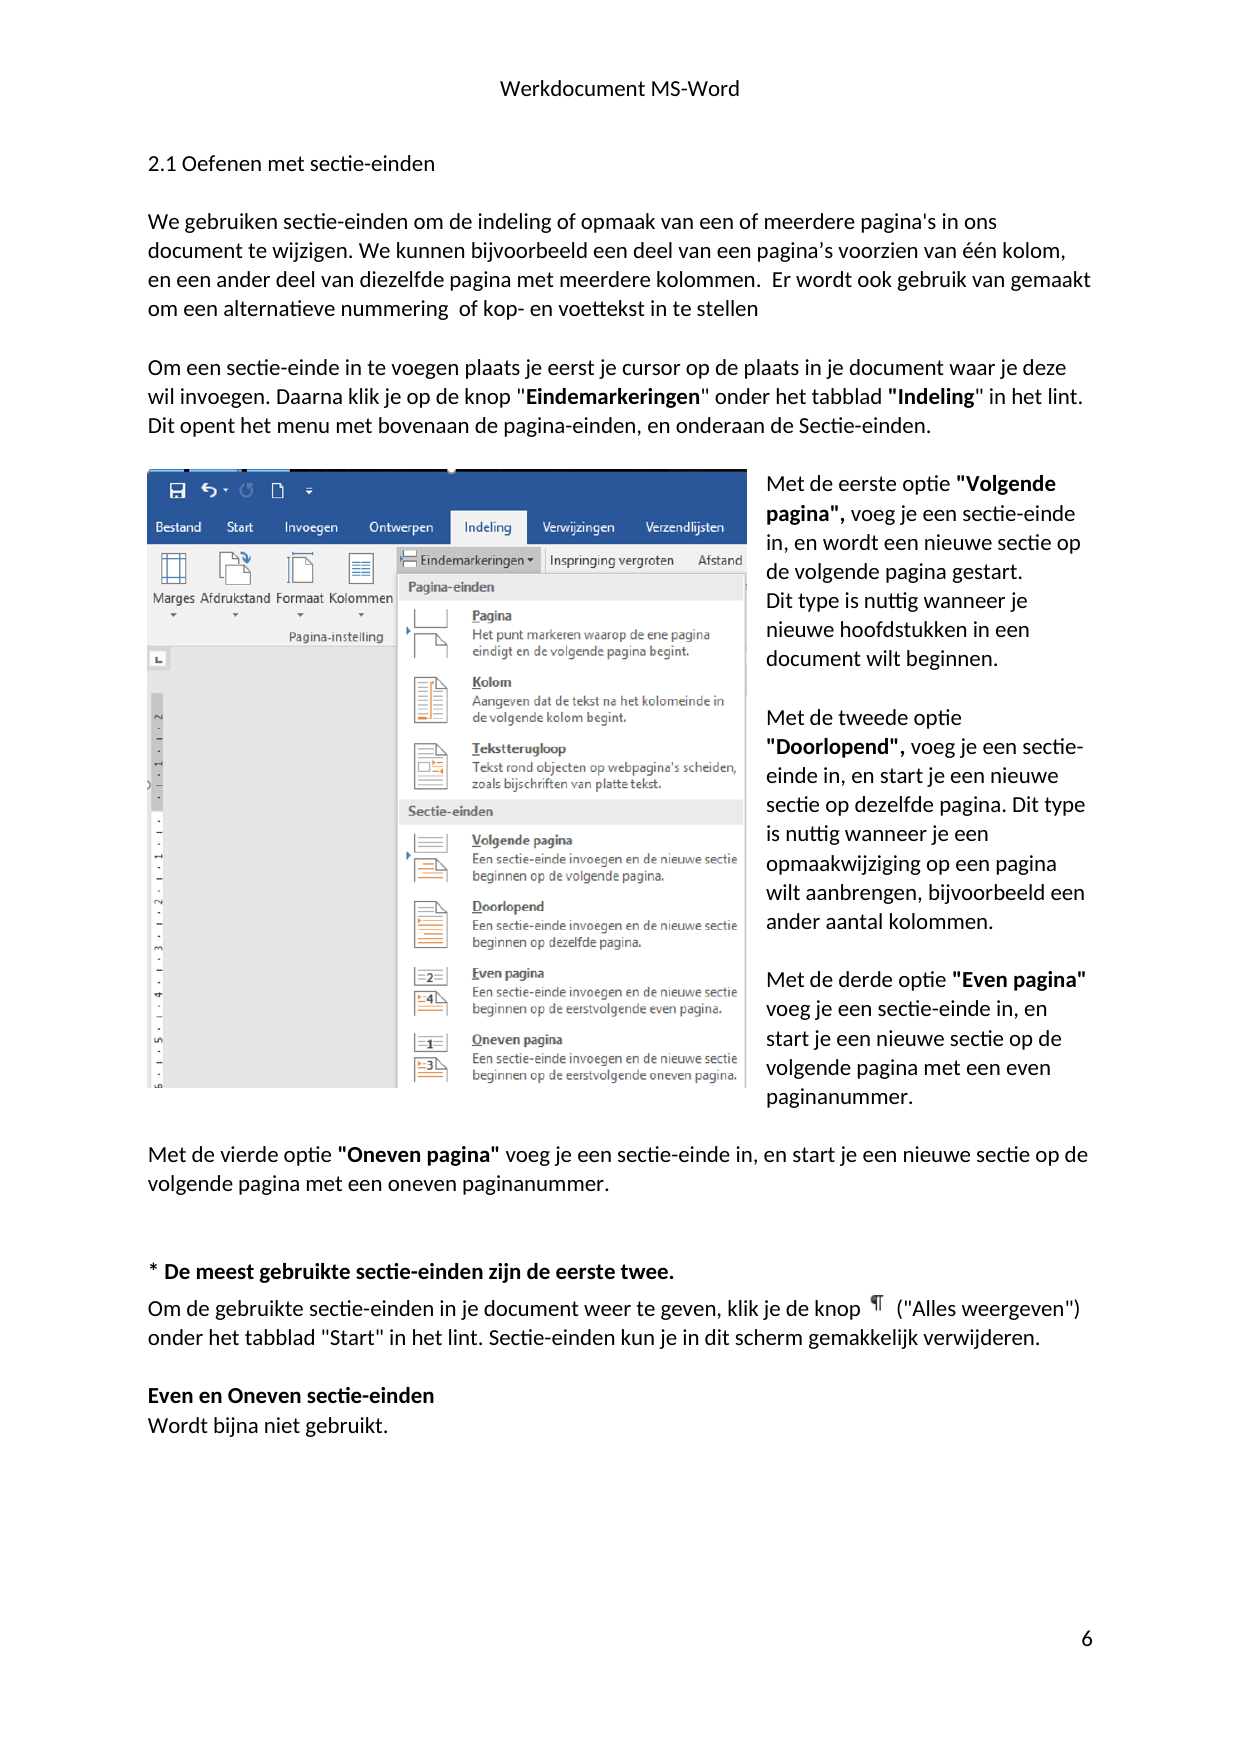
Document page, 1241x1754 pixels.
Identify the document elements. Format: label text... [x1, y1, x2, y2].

text Wordt bijna niet gebruikt. [148, 1409, 1093, 1439]
text Met de tweede optie "Doorlopend", voeg je een sectie-einde in, en start je een nieuwe sectie op dezelfde pagina. Dit type is nuttig wanneer je een opmaakwijziging op een pagina wilt aanbrengen, bijvoorbeeld een ander aantal kolommen. [747, 702, 1093, 935]
text Met de eerste optie "Volgende pagina", voeg je een sectie-einde in, en wordt een nieuwe sectie op de volgende pagina gestart. Dit type is nuttig wanneer je nieuwe hoofdstukken in een document wilt beginnen. [148, 468, 1093, 673]
text Met de derde optie "Even pagina" voeg je een sectie-einde in, en start je een nieuwe sectie op de volgende pagina met een even paginanummer. Met de vierde optie "Oneven pagina" voeg je een sectie-einde in, en start je een nieuwe sectie op de volgende pagina met een oneven paginanummer. [148, 964, 1093, 1198]
text We gebruiken sectie-einden om de indeling of opmaak van een of meerdere pagina's in ons document te wijzigen. We kunnen bijvoorbeeld een deel van een pagina’s voorzien van één kolom, en een ander deel van diezelfde pagina met meerdere kolommen. Er wordt ook gebruik van gemaakt om een alternatieve nummering of kop- en voettekst in te stellen [148, 206, 1093, 323]
text Om een sectie-einde in te voegen plaats je eerst je cursor op de plaats in je document waar je deze wil invoegen. Daarna klik je op de knop "Eindemarkeringen" onder het tabblad "Indeling" in het lint. Dit opent het menu met bovenaan de pagina-einden, en onderaan de Sectie-einden. [148, 352, 1093, 439]
picture [862, 1285, 891, 1317]
text * De meest gebruikte sectie-einden zijn de eerste twee. [148, 1256, 1093, 1285]
text Even en Oneven sectie-einden [148, 1380, 1093, 1409]
text 2.1 Oefenen met sectie-einden [148, 148, 1093, 177]
text Om de gebruikte sectie-einden in je document weer te geven, klik je de knop ("Alles weergeven") onder het tabblad "Start" in het lint. Sectie-einden kun je in dit scherm gemakkelijk verwijderen. [148, 1285, 1093, 1351]
picture [147, 469, 747, 1088]
